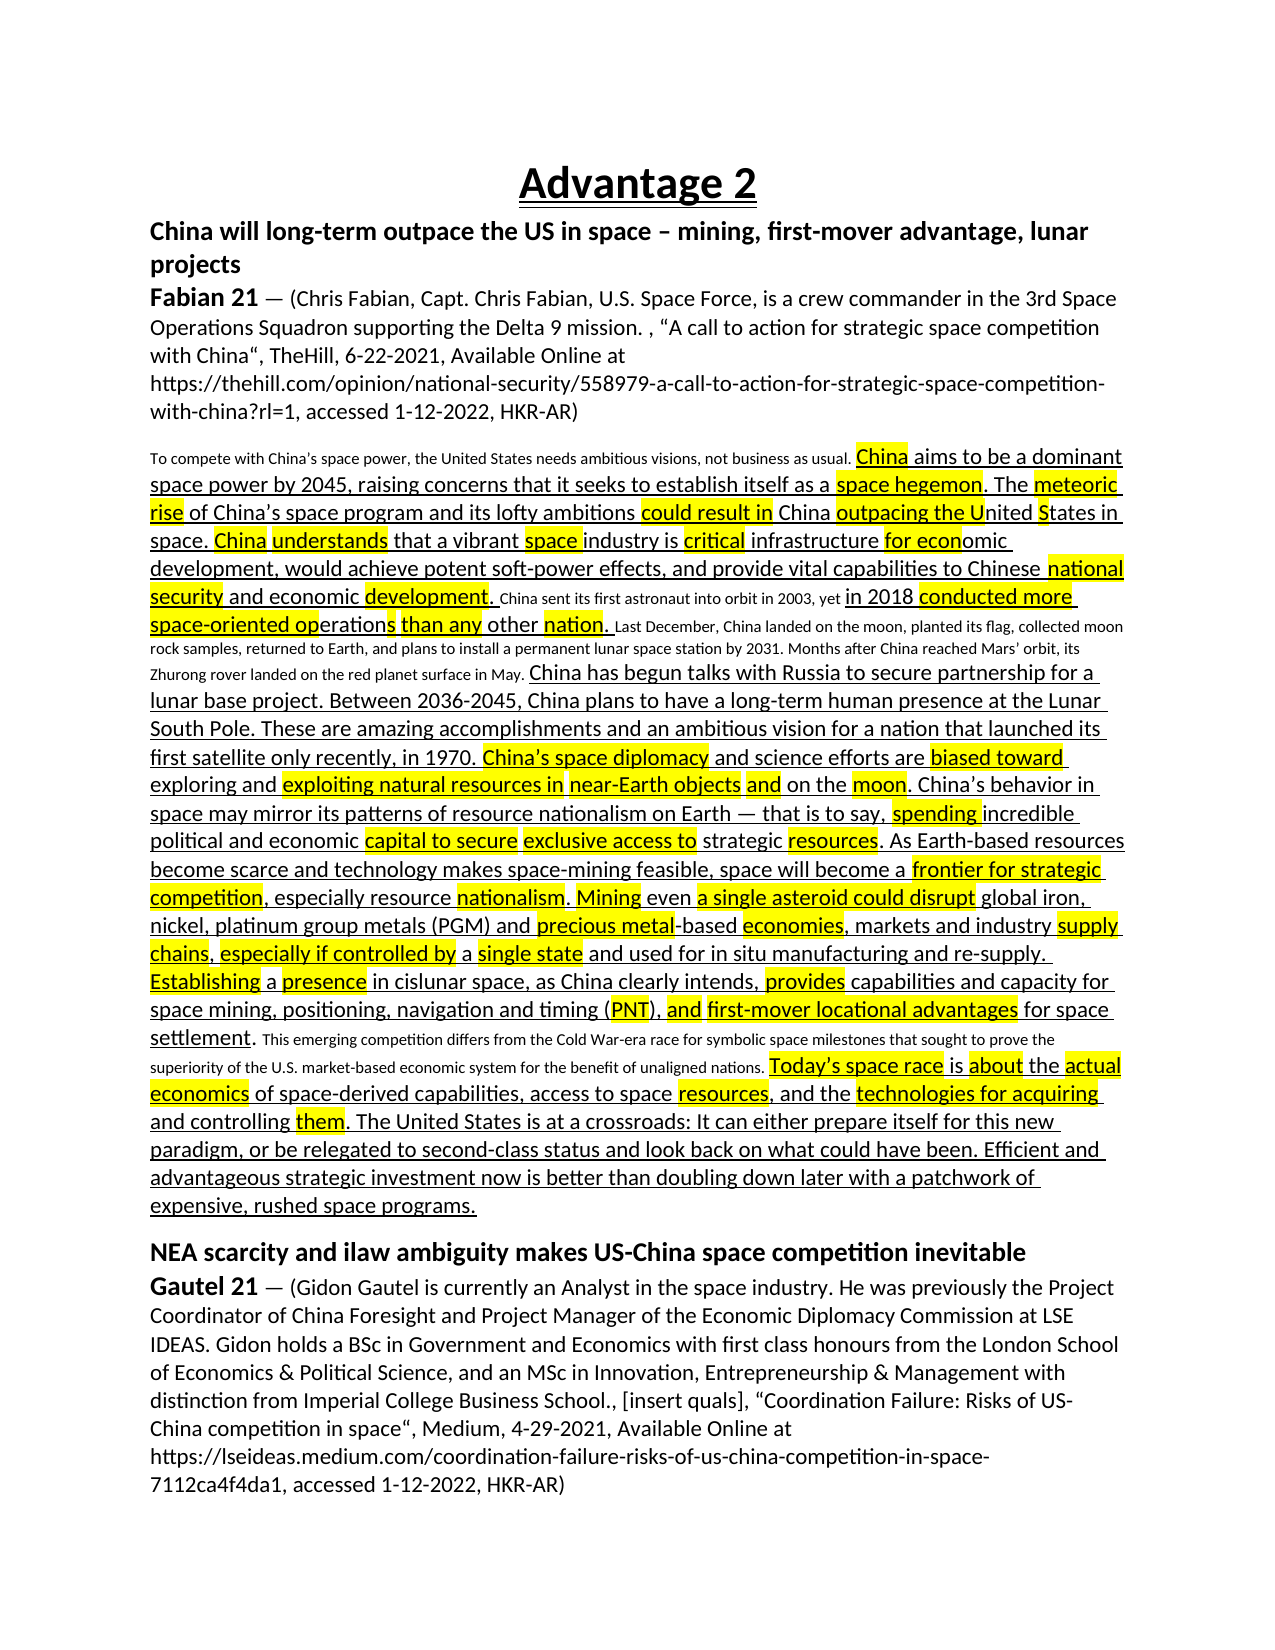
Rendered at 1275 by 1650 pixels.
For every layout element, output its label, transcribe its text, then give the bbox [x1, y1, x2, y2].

subtitle Advantage 2 [150, 154, 1125, 210]
text Gautel 21 — (Gidon Gautel is currently an Analyst in the space industry. He was previously the Project Coordinator of China Foresight and Project Manager of the Economic Diplomacy Commission at LSE IDEAS. Gidon holds a BSc in Government and Economics with first class honours from the London School of Economics & Political Science, and an MSc in Innovation, Entrepreneurship & Management with distinction from Imperial College Business School., [insert quals], “Coordination Failure: Risks of US-China competition in space“, Medium, 4-29-2021, Available Online at https://lseideas.medium.com/coordination-failure-risks-of-us-china-competition-in-space-7112ca4f4da1, accessed 1-12-2022, HKR-AR) [150, 1269, 1125, 1498]
text To compete with China’s space power, the United States needs ambitious visions, not business as usual. China aims to be a dominant space power by 2045, raising concerns that it seeks to establish itself as a space hegemon. The meteoric rise of China’s space program and its lofty ambitions could result in China outpacing the United States in space. China understands that a vibrant space industry is critical infrastructure for economic development, would achieve potent soft-power effects, and provide vital capabilities to Chinese national security and economic development. China sent its first astronaut into orbit in 2003, yet in 2018 conducted more space-oriented operations than any other nation. Last December, China landed on the moon, planted its flag, collected moon rock samples, returned to Earth, and plans to install a permanent lunar space station by 2031. Months after China reached Mars’ orbit, its Zhurong rover landed on the red planet surface in May. China has begun talks with Russia to secure partnership for a lunar base project. Between 2036-2045, China plans to have a long-term human presence at the Lunar South Pole. These are amazing accomplishments and an ambitious vision for a nation that launched its first satellite only recently, in 1970. China’s space diplomacy and science efforts are biased toward exploring and exploiting natural resources in near-Earth objects and on the moon. China’s behavior in space may mirror its patterns of resource nationalism on Earth — that is to say, spending incredible political and economic capital to secure exclusive access to strategic resources. As Earth-based resources become scarce and technology makes space-mining feasible, space will become a frontier for strategic competition, especially resource nationalism. Mining even a single asteroid could disrupt global iron, nickel, platinum group metals (PGM) and precious metal-based economies, markets and industry supply chains, especially if controlled by a single state and used for in situ manufacturing and re-supply. Establishing a presence in cislunar space, as China clearly intends, provides capabilities and capacity for space mining, positioning, navigation and timing (PNT), and first-mover locational advantages for space settlement. This emerging competition differs from the Cold War-era race for symbolic space milestones that sought to prove the superiority of the U.S. market-based economic system for the benefit of unaligned nations. Today’s space race is about the actual economics of space-derived capabilities, access to space resources, and the technologies for acquiring and controlling them. The United States is at a crossroads: It can either prepare itself for this new paradigm, or be relegated to second-class status and look back on what could have been. Efficient and advantageous strategic investment now is better than doubling down later with a patchwork of expensive, rushed space programs. [150, 852, 1125, 1219]
text Fabian 21 — (Chris Fabian, Capt. Chris Fabian, U.S. Space Force, is a crew commander in the 3rd Space Operations Squadron supporting the Delta 9 mission. , “A call to action for strategic space competition with China“, TheHill, 6-22-2021, Available Online at https://thehill.com/opinion/national-security/558979-a-call-to-action-for-strategic-space-competition-with-china?rl=1, accessed 1-12-2022, HKR-AR) [150, 280, 1125, 425]
subtitle NEA scarcity and ilaw ambiguity makes US-China space competition inevitable [150, 1236, 1125, 1269]
text To compete with China’s space power, the United States needs ambitious visions, not business as usual. China aims to be a dominant space power by 2045, raising concerns that it seeks to establish itself as a space hegemon. The meteoric rise of China’s space program and its lofty ambitions could result in China outpacing the United States in space. China understands that a vibrant space industry is critical infrastructure for economic development, would achieve potent soft-power effects, and provide vital capabilities to Chinese national security and economic development. China sent its first astronaut into orbit in 2003, yet in 2018 conducted more space-oriented operations than any other nation. Last December, China landed on the moon, planted its flag, collected moon rock samples, returned to Earth, and plans to install a permanent lunar space station by 2031. Months after China reached Mars’ orbit, its Zhurong rover landed on the red planet surface in May. China has begun talks with Russia to secure partnership for a lunar base project. Between 2036-2045, China plans to have a long-term human presence at the Lunar South Pole. These are amazing accomplishments and an ambitious vision for a nation that launched its first satellite only recently, in 1970. China’s space diplomacy and science efforts are biased toward exploring and exploiting natural resources in near-Earth objects and on the moon. China’s behavior in space may mirror its patterns of resource nationalism on Earth — that is to say, spending incredible political and economic capital to secure exclusive access to strategic resources. As Earth-based resources become scarce and technology makes space-mining feasible, space will become a frontier for strategic competition, especially resource nationalism. Mining even a single asteroid could disrupt global iron, nickel, platinum group metals (PGM) and precious metal-based economies, markets and industry supply chains, especially if controlled by a single state and used for in situ manufacturing and re-supply. Establishing a presence in cislunar space, as China clearly intends, provides capabilities and capacity for space mining, positioning, navigation and timing (PNT), and first-mover locational advantages for space settlement. This emerging competition differs from the Cold War-era race for symbolic space milestones that sought to prove the superiority of the U.S. market-based economic system for the benefit of unaligned nations. Today’s space race is about the actual economics of space-derived capabilities, access to space resources, and the technologies for acquiring and controlling them. The United States is at a crossroads: It can either prepare itself for this new paradigm, or be relegated to second-class status and look back on what could have been. Efficient and advantageous strategic investment now is better than doubling down later with a patchwork of expensive, rushed space programs. [150, 442, 1125, 851]
subtitle China will long-term outpace the US in space – mining, first-mover advantage, lunar projects [150, 214, 1125, 280]
